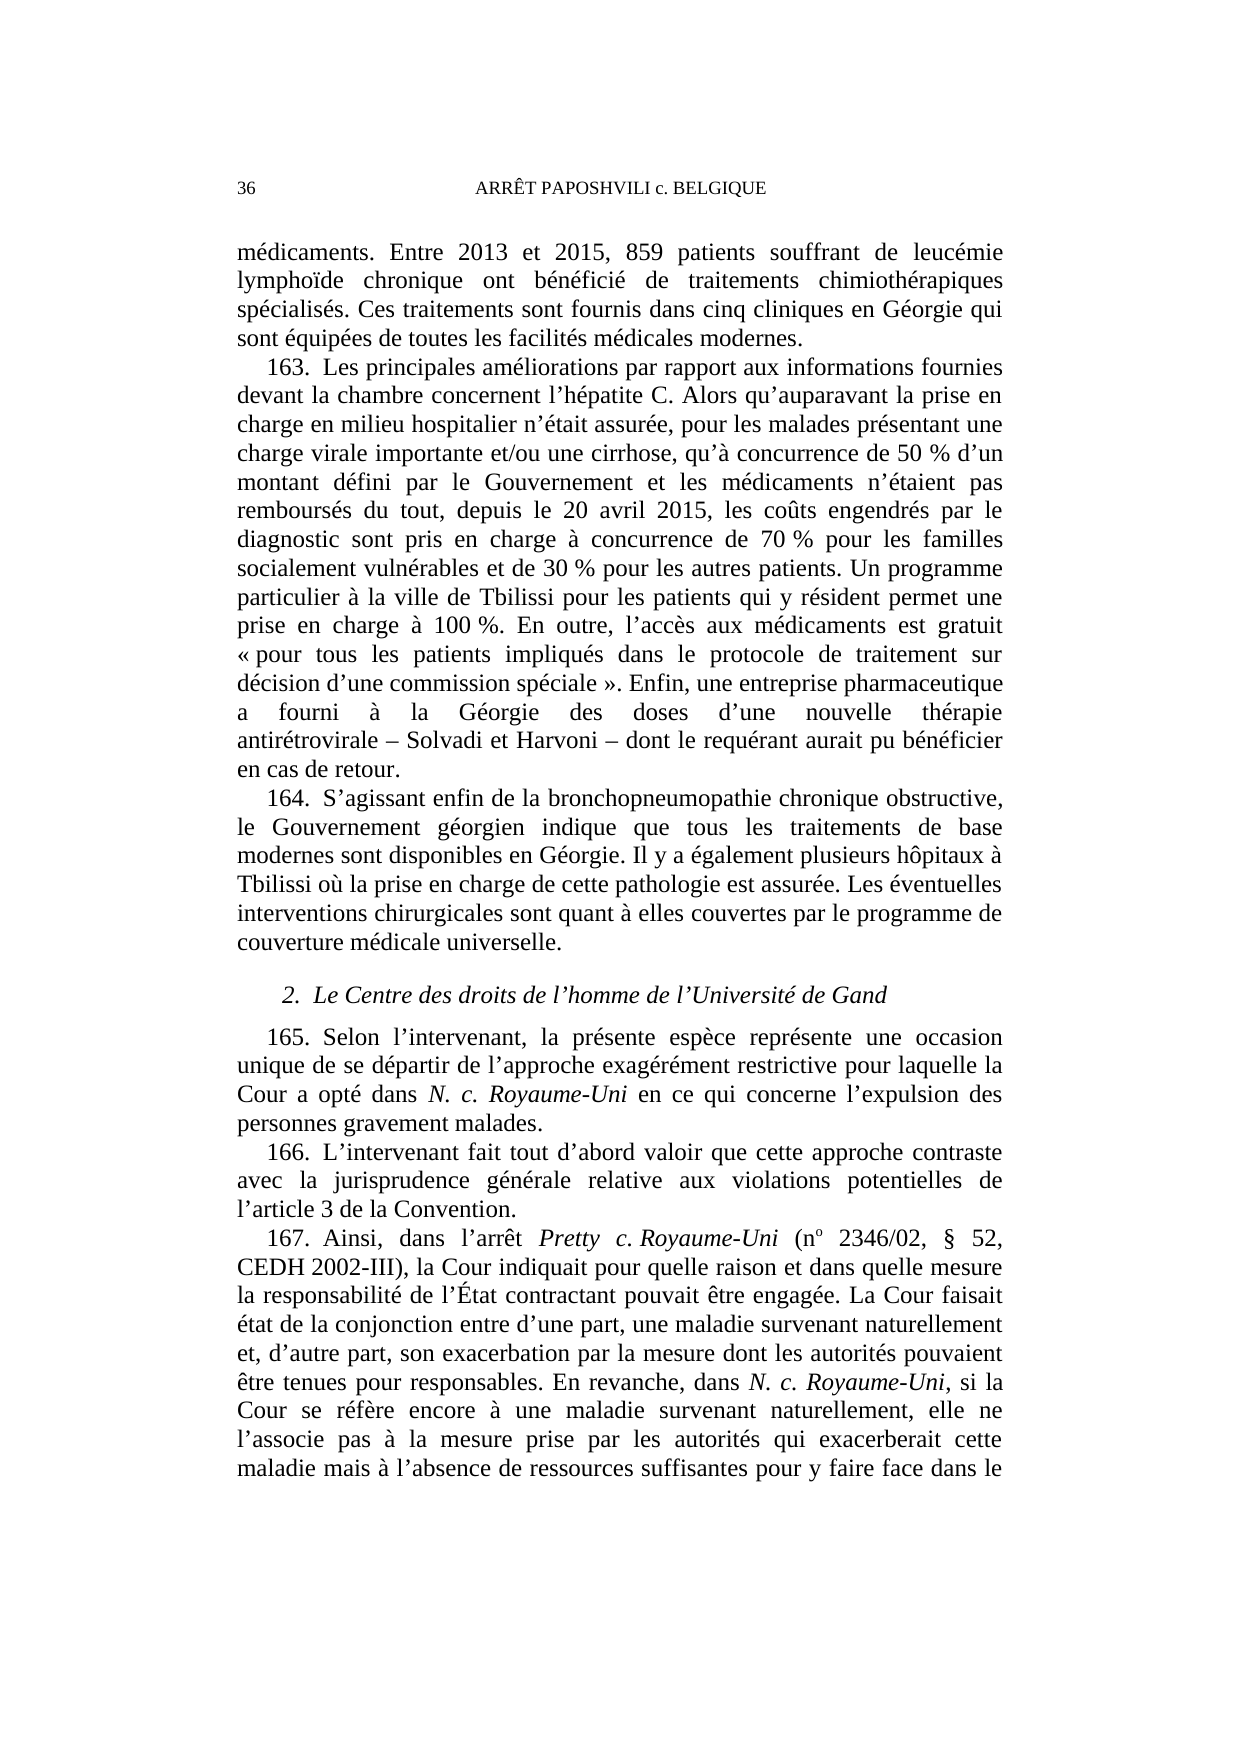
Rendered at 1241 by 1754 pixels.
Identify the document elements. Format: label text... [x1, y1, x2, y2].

text 163. Les principales améliorations par rapport aux informations fournies devant la chambre concernent l’hépatite C. Alors qu’auparavant la prise en charge en milieu hospitalier n’était assurée, pour les malades présentant une charge virale importante et/ou une cirrhose, qu’à concurrence de 50 % d’un montant défini par le Gouvernement et les médicaments n’étaient pas remboursés du tout, depuis le 20 avril 2015, les coûts engendrés par le diagnostic sont pris en charge à concurrence de 70 % pour les familles socialement vulnérables et de 30 % pour les autres patients. Un programme particulier à la ville de Tbilissi pour les patients qui y résident permet une prise en charge à 100 %. En outre, l’accès aux médicaments est gratuit « pour tous les patients impliqués dans le protocole de traitement sur décision d’une commission spéciale ». Enfin, une entreprise pharmaceutique a fourni à la Géorgie des doses d’une nouvelle thérapie antirétrovirale – Solvadi et Harvoni – dont le requérant aurait pu bénéficier en cas de retour. [237, 352, 1003, 783]
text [237, 237, 1003, 352]
text 166. L’intervenant fait tout d’abord valoir que cette approche contraste avec la jurisprudence générale relative aux violations potentielles de l’article 3 de la Convention. [237, 1137, 1003, 1223]
text 164. S’agissant enfin de la bronchopneumopathie chronique obstructive, le Gouvernement géorgien indique que tous les traitements de base modernes sont disponibles en Géorgie. Il y a également plusieurs hôpitaux à Tbilissi où la prise en charge de cette pathologie est assurée. Les éventuelles interventions chirurgicales sont quant à elles couvertes par le programme de couverture médicale universelle. [237, 783, 1003, 956]
text 165. Selon l’intervenant, la présente espèce représente une occasion unique de se départir de l’approche exagérément restrictive pour laquelle la Cour a opté dans N. c. Royaume-Uni en ce qui concerne l’expulsion des personnes gravement malades. [237, 1022, 1003, 1137]
subtitle 2. Le Centre des droits de l’homme de l’Université de Gand [282, 981, 1003, 1009]
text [237, 1223, 1003, 1482]
